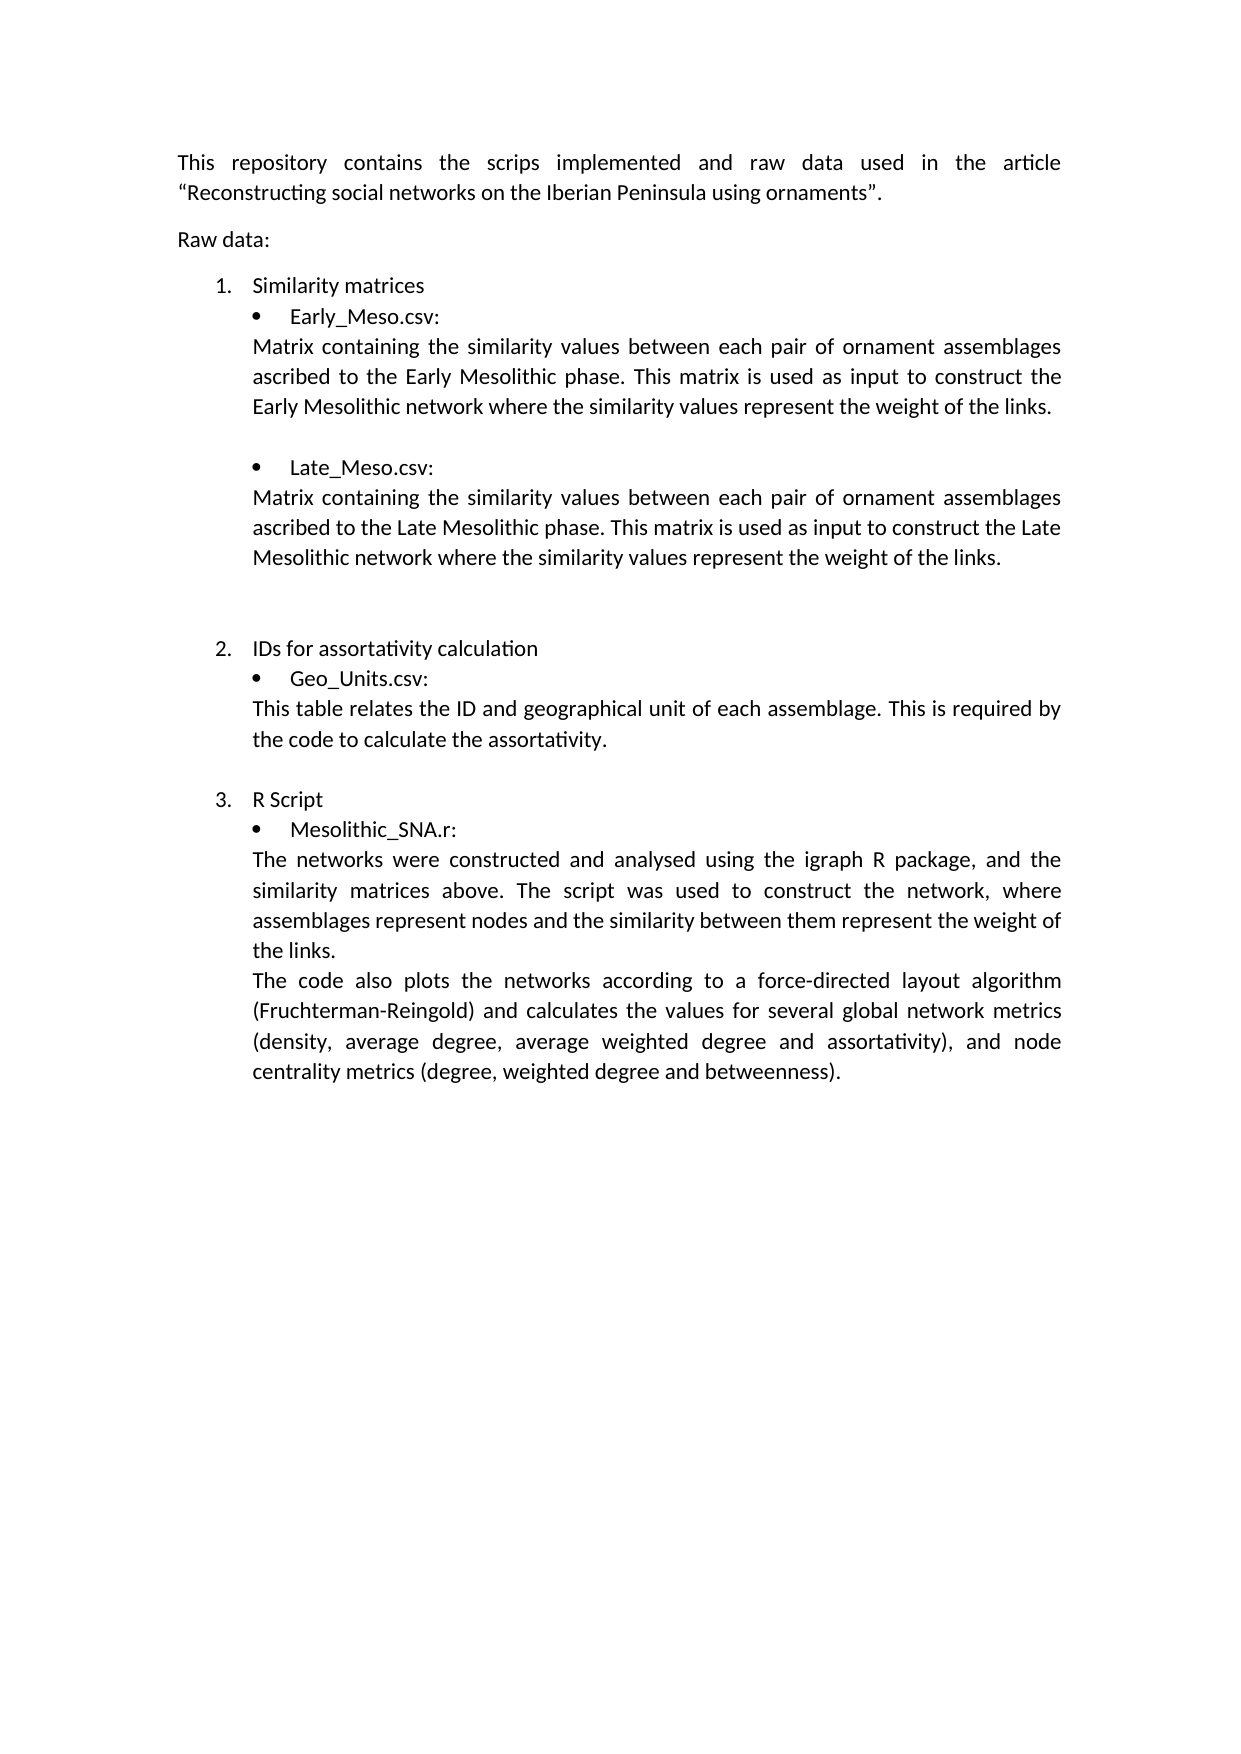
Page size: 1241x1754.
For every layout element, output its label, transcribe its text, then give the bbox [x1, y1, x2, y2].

list Early_Meso.csv: [252, 302, 1063, 330]
list Late_Meso.csv: [252, 453, 1063, 481]
list IDs for assortativity calculation [215, 634, 1063, 662]
list Matrix containing the similarity values between each pair of ornament assemblages ascribed to the Late Mesolithic phase. This matrix is used as input to construct the Late Mesolithic network where the similarity values represent the weight of the links. [252, 483, 1063, 571]
text This repository contains the scrips implemented and raw data used in the article “Reconstructing social networks on the Iberian Peninsula using ornaments”. [177, 148, 1063, 206]
list The code also plots the networks according to a force-directed layout algorithm (Fruchterman-Reingold) and calculates the values for several global network metrics (density, average degree, average weighted degree and assortativity), and node centrality metrics (degree, weighted degree and betweenness). [252, 966, 1063, 1085]
list R Script [215, 785, 1063, 813]
list Geo_Units.csv: [252, 664, 1063, 692]
text Raw data: [177, 225, 1063, 253]
list Similarity matrices [215, 272, 1063, 299]
list The networks were constructed and analysed using the igraph R package, and the similarity matrices above. The script was used to construct the network, where assemblages represent nodes and the similarity between them represent the weight of the links. [252, 846, 1063, 964]
list This table relates the ID and geographical unit of each assemblage. This is required by the code to calculate the assortativity. [252, 694, 1063, 753]
list Mesolithic_SNA.r: [252, 815, 1063, 843]
list Matrix containing the similarity values between each pair of ornament assemblages ascribed to the Early Mesolithic phase. This matrix is used as input to construct the Early Mesolithic network where the similarity values represent the weight of the links. [252, 332, 1063, 420]
